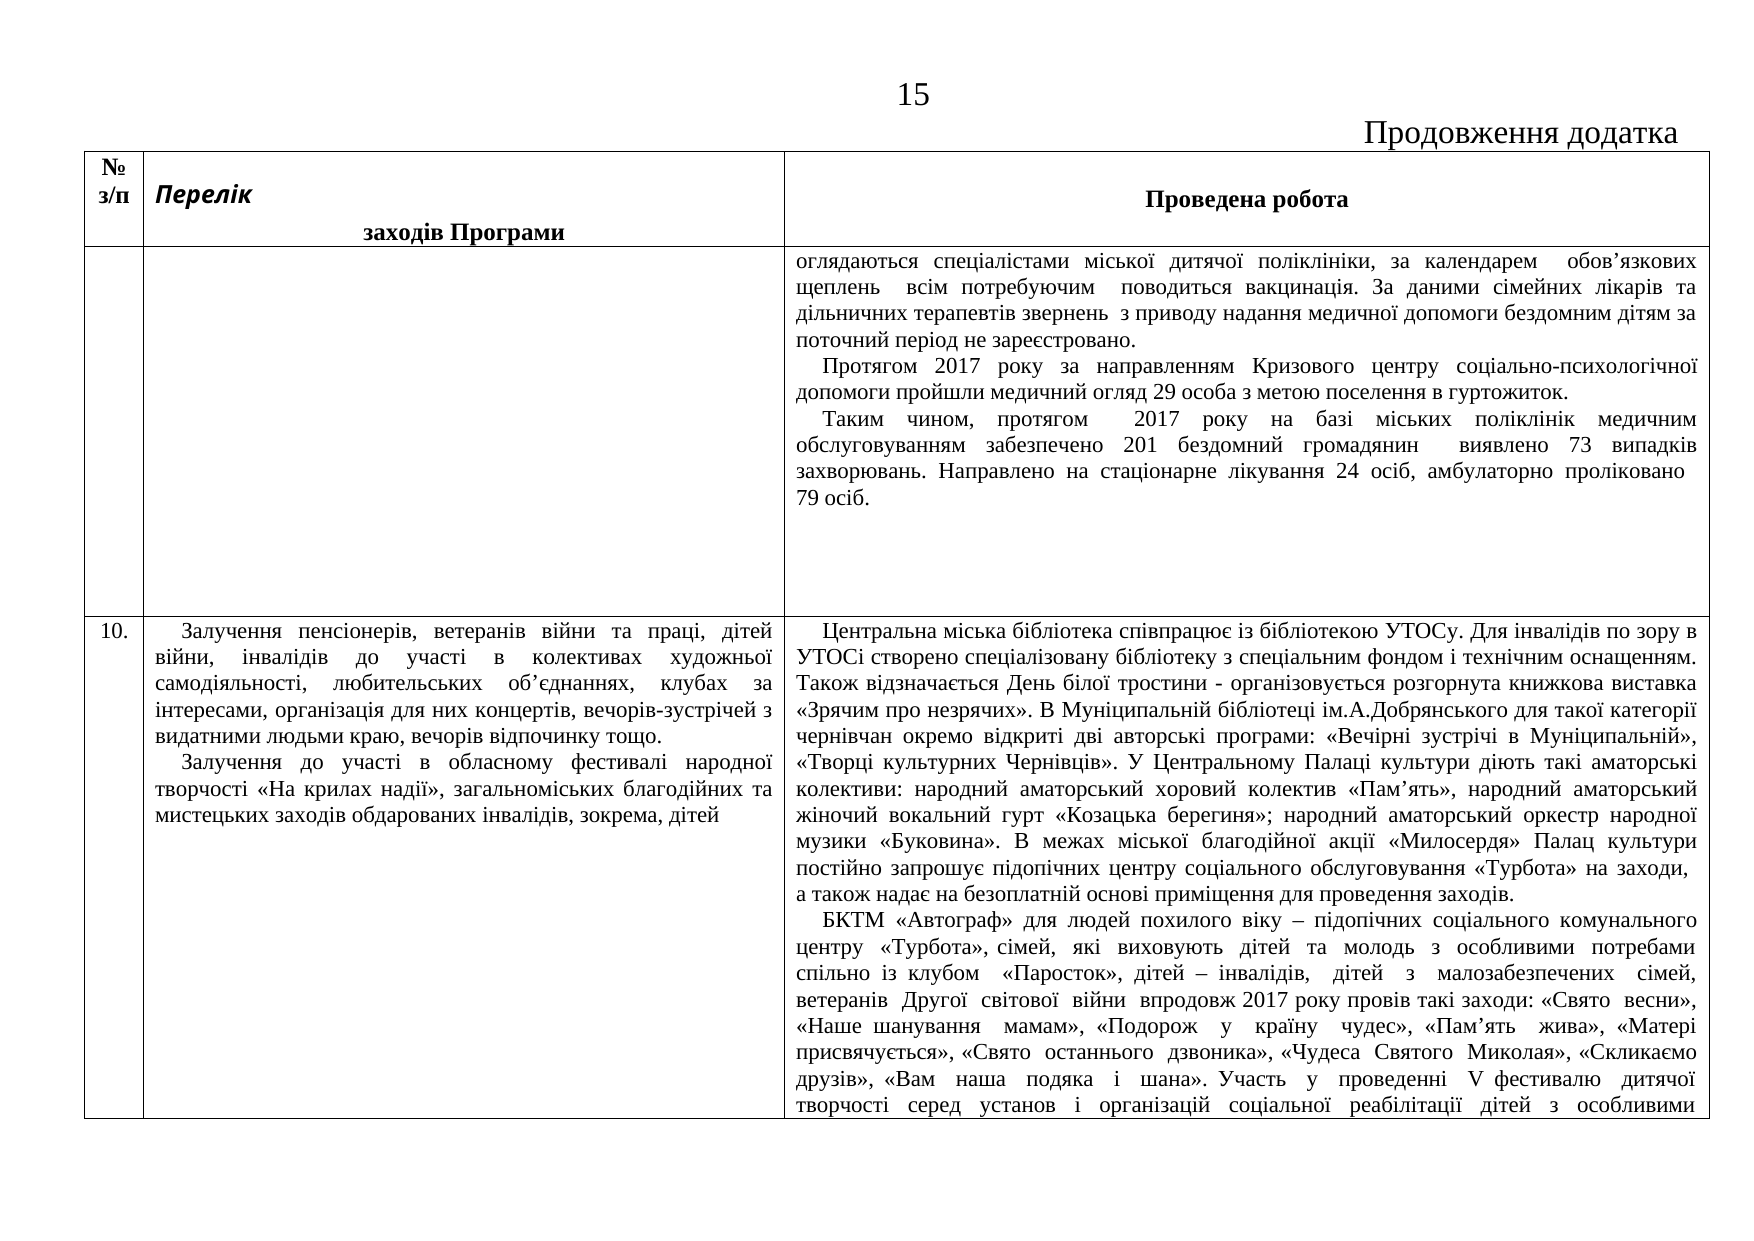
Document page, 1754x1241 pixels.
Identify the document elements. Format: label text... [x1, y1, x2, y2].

table_header Перелік заходів Програми [144, 152, 784, 246]
table_cell 10. [85, 617, 143, 1117]
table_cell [144, 617, 784, 1117]
table_header Проведена робота [785, 152, 1709, 246]
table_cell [785, 247, 1709, 616]
table_header № з/п [85, 152, 143, 246]
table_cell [785, 617, 1709, 1117]
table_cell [144, 247, 784, 616]
table_cell 9. [85, 247, 143, 616]
